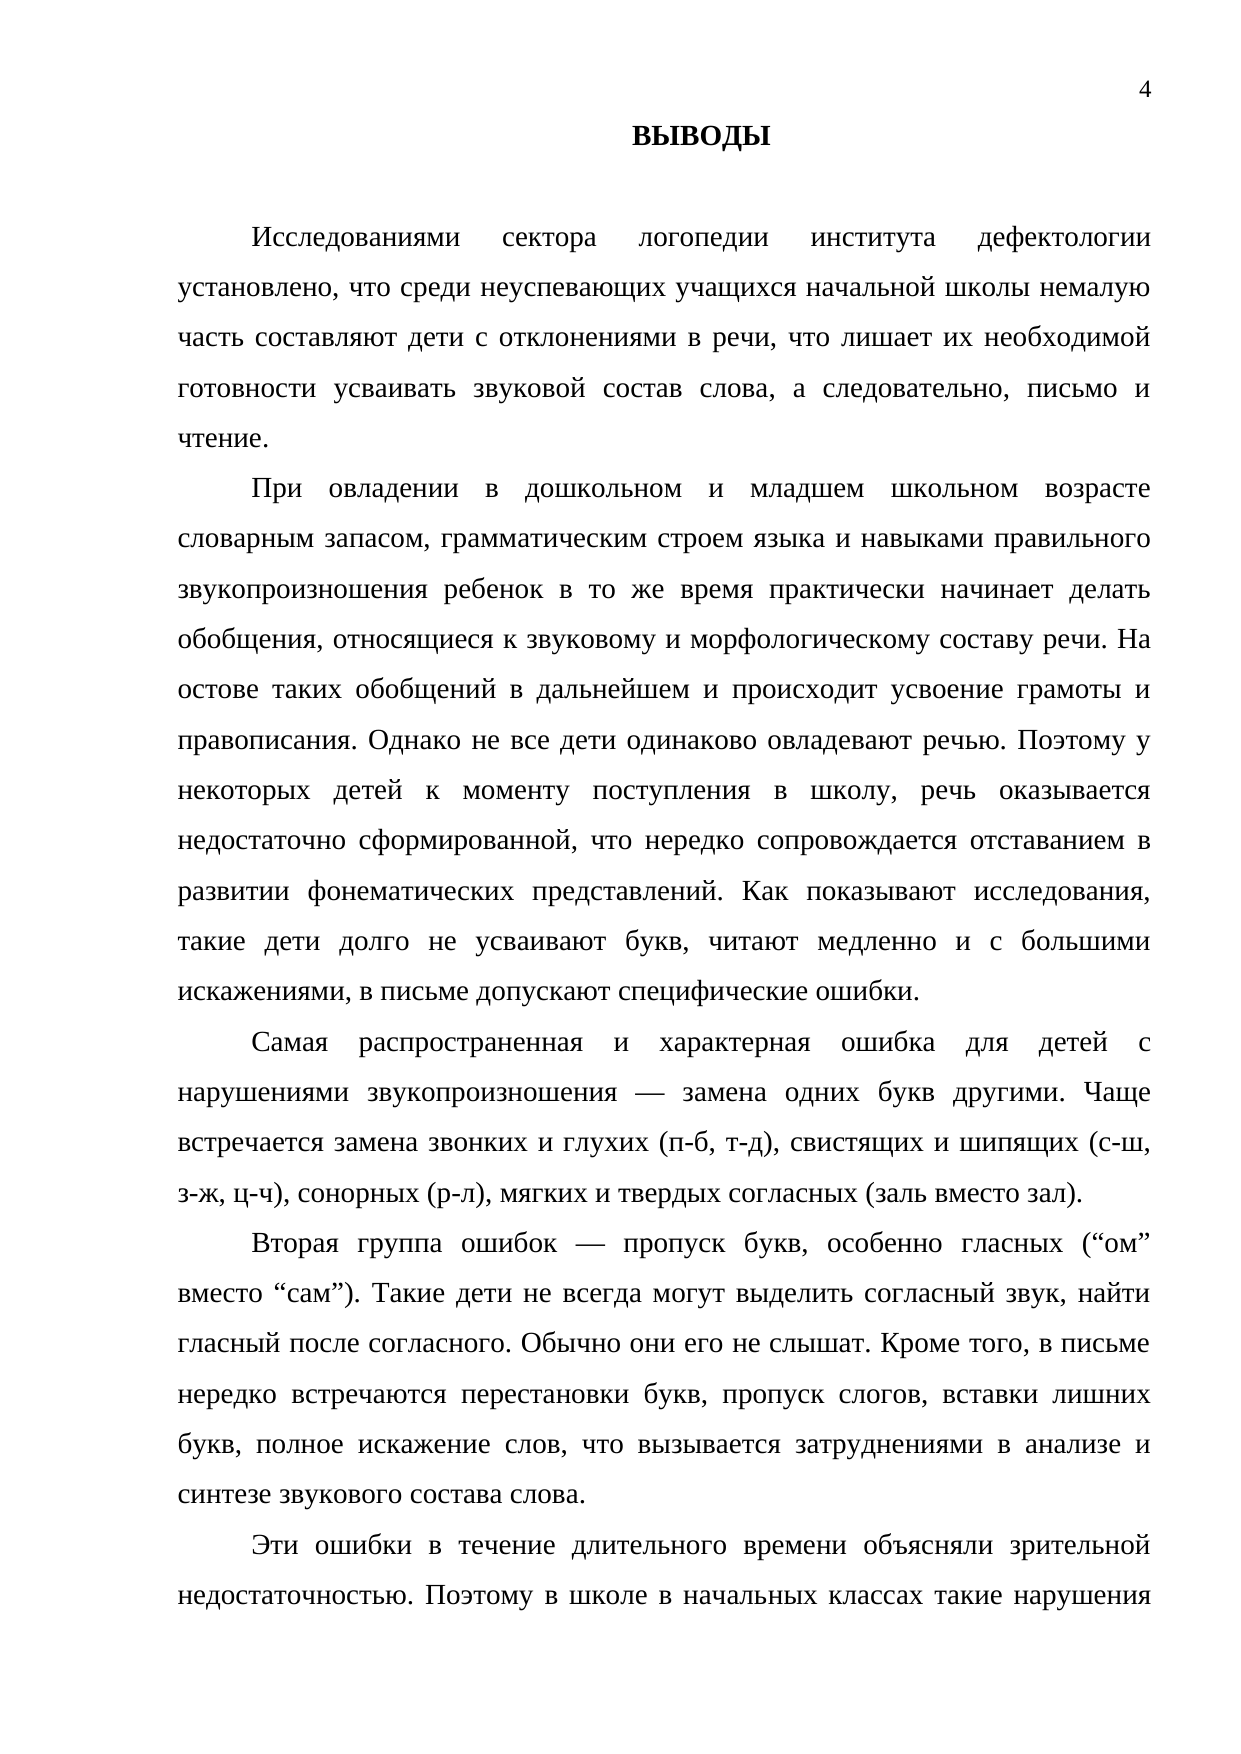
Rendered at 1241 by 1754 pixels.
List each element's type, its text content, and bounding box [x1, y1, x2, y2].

text Исследованиями сектора логопедии института дефектологии установлено, что среди неуспевающих учащихся начальной школы немалую часть составляют дети с отклонениями в речи, что лишает их необходимой готовности усваивать звуковой состав слова, а следовательно, письмо и чтение. [177, 219, 1152, 453]
text ВЫВОДЫ [177, 118, 1152, 152]
text Самая распространенная и характерная ошибка для детей с нарушениями звукопроизношения — замена одних букв другими. Чаще встречается замена звонких и глухих (п-б, т-д), свистящих и шипящих (с-ш, з-ж, ц-ч), сонорных (р-л), мягких и твердых согласных (заль вместо зал). [177, 1024, 1152, 1208]
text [177, 1527, 1152, 1611]
text Вторая группа ошибок — пропуск букв, особенно гласных (“ом” вместо “сам”). Такие дети не всегда могут выделить согласный звук, найти гласный после согласного. Обычно они его не слышат. Кроме того, в письме нередко встречаются перестановки букв, пропуск слогов, вставки лишних букв, полное искажение слов, что вызывается затруднениями в анализе и синтезе звукового состава слова. [177, 1225, 1152, 1510]
text При овладении в дошкольном и младшем школьном возрасте словарным запасом, грамматическим строем языка и навыками правильного звукопроизношения ребенок в то же время практически начинает делать обобщения, относящиеся к звуковому и морфологическому составу речи. На остове таких обобщений в дальнейшем и происходит усвоение грамоты и правописания. Однако не все дети одинаково овладевают речью. Поэтому у некоторых детей к моменту поступления в школу, речь оказывается недостаточно сформированной, что нередко сопровождается отставанием в развитии фонематических представлений. Как показывают исследования, такие дети долго не усваивают букв, читают медленно и с большими искажениями, в письме допускают специфические ошибки. [177, 470, 1152, 1007]
